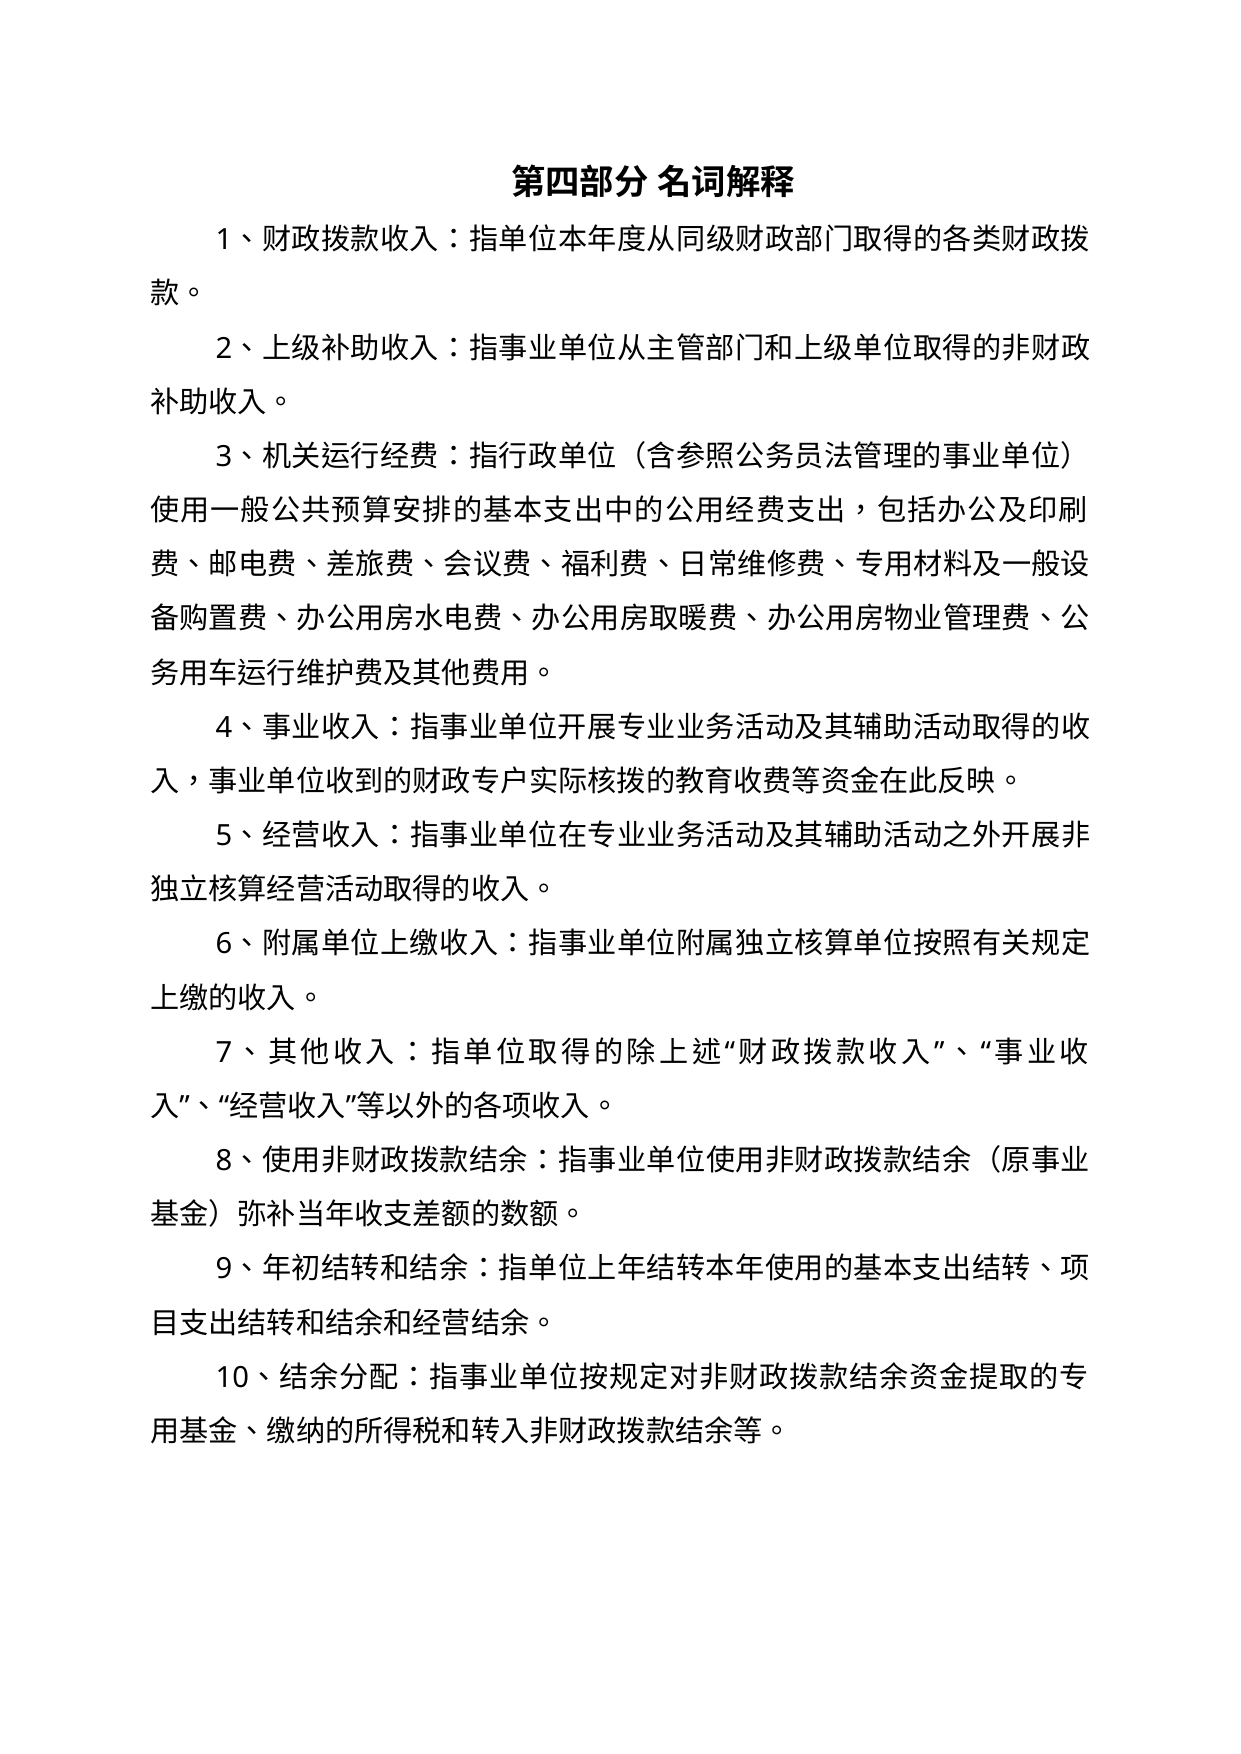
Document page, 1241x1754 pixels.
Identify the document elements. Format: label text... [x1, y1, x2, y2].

text 3、机关运行经费：指行政单位（含参照公务员法管理的事业单位）使用一般公共预算安排的基本支出中的公用经费支出，包括办公及印刷费、邮电费、差旅费、会议费、福利费、日常维修费、专用材料及一般设备购置费、办公用房水电费、办公用房取暖费、办公用房物业管理费、公务用车运行维护费及其他费用。 [150, 421, 1090, 692]
text 10、结余分配：指事业单位按规定对非财政拨款结余资金提取的专用基金、缴纳的所得税和转入非财政拨款结余等。 [150, 1342, 1090, 1450]
text 6、附属单位上缴收入：指事业单位附属独立核算单位按照有关规定上缴的收入。 [150, 908, 1090, 1017]
text 5、经营收入：指事业单位在专业业务活动及其辅助活动之外开展非独立核算经营活动取得的收入。 [150, 800, 1090, 908]
text 第四部分 名词解释 [150, 150, 1090, 204]
text 4、事业收入：指事业单位开展专业业务活动及其辅助活动取得的收入，事业单位收到的财政专户实际核拨的教育收费等资金在此反映。 [150, 692, 1090, 800]
text 7、其他收入：指单位取得的除上述“财政拨款收入”、“事业收入”、“经营收入”等以外的各项收入。 [150, 1017, 1090, 1125]
text 2、上级补助收入：指事业单位从主管部门和上级单位取得的非财政补助收入。 [150, 312, 1090, 421]
text 1、财政拨款收入：指单位本年度从同级财政部门取得的各类财政拨款。 [150, 204, 1090, 312]
text 8、使用非财政拨款结余：指事业单位使用非财政拨款结余（原事业基金）弥补当年收支差额的数额。 [150, 1125, 1090, 1233]
text 9、年初结转和结余：指单位上年结转本年使用的基本支出结转、项目支出结转和结余和经营结余。 [150, 1233, 1090, 1342]
